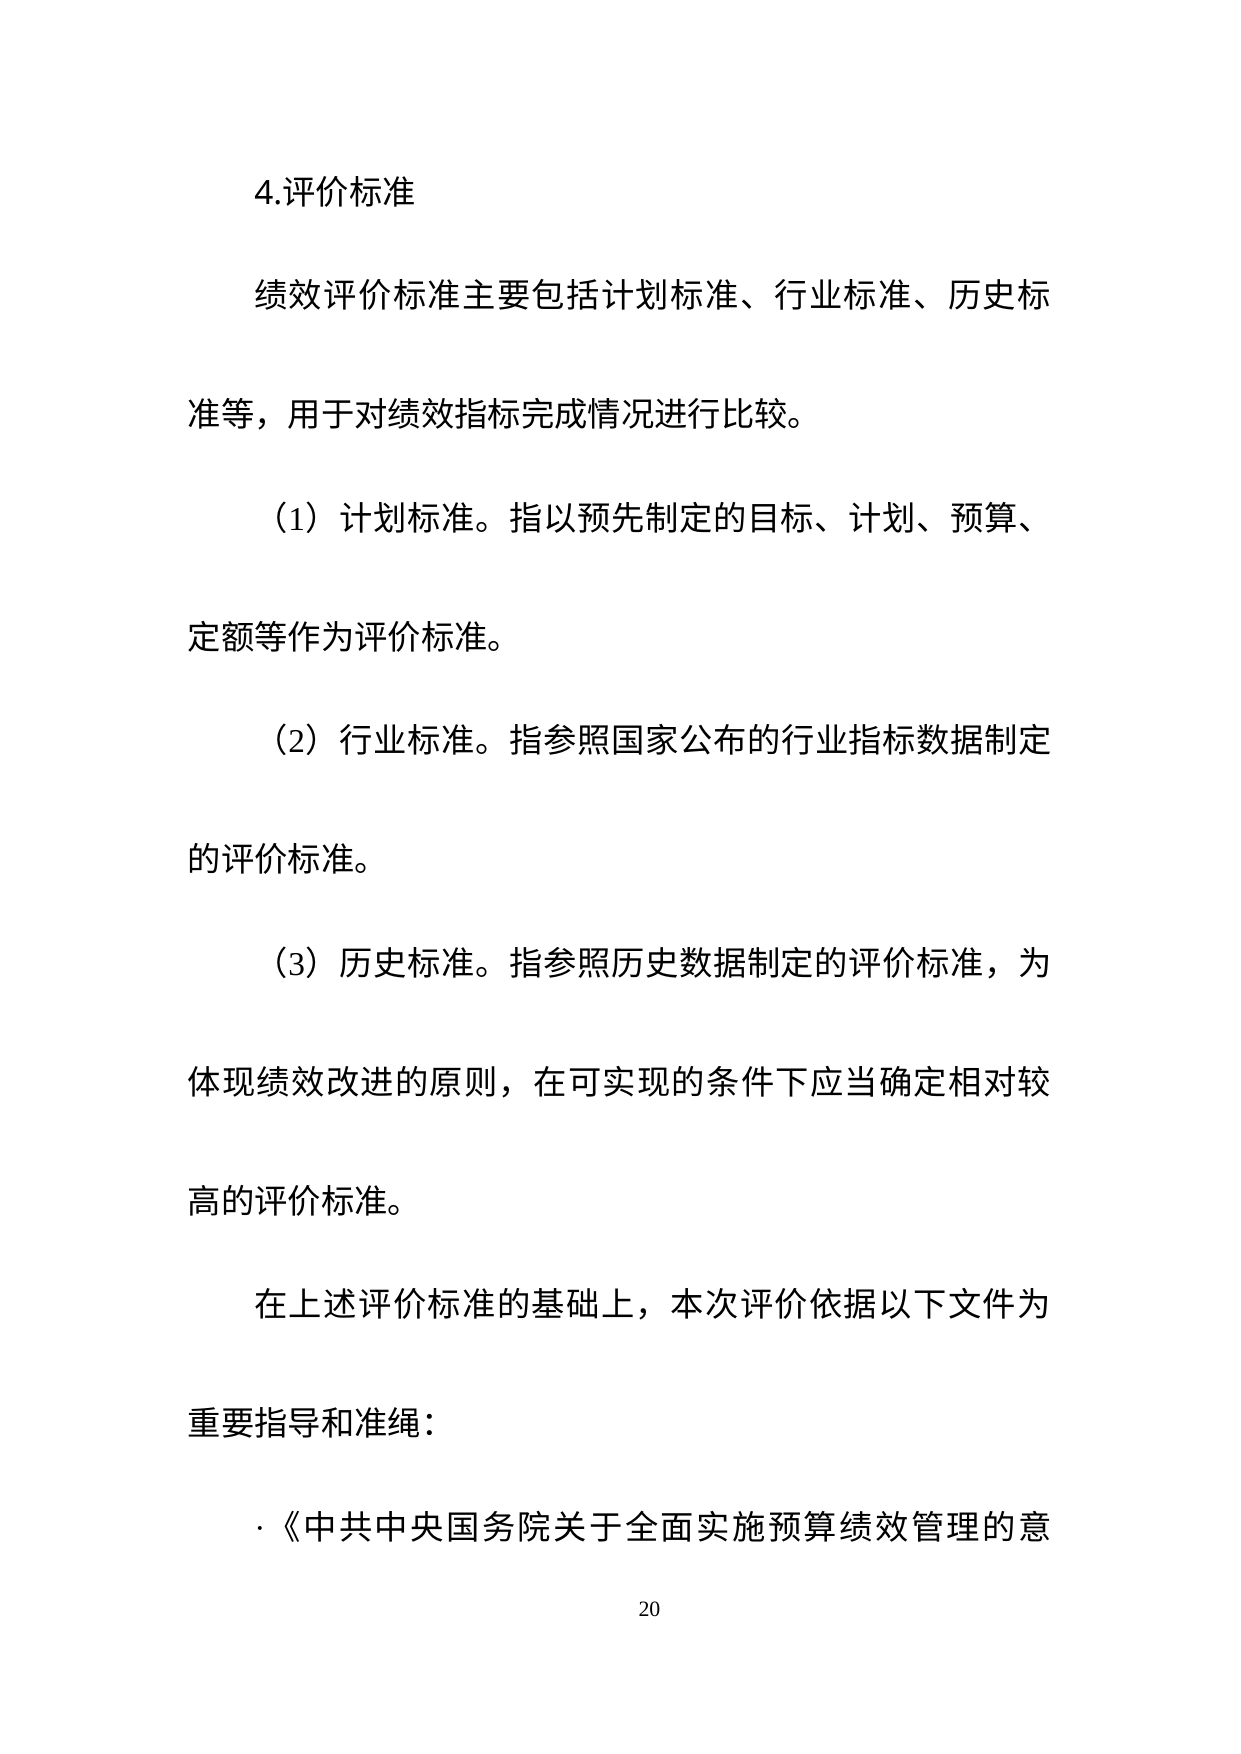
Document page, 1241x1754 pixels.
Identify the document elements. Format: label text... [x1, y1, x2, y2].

text 在上述评价标准的基础上，本次评价依据以下文件为重要指导和准绳： [187, 1263, 1053, 1461]
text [187, 1485, 1053, 1564]
text （1）计划标准。指以预先制定的目标、计划、预算、定额等作为评价标准。 [187, 476, 1053, 674]
text 绩效评价标准主要包括计划标准、行业标准、历史标准等，用于对绩效指标完成情况进行比较。 [187, 253, 1053, 452]
subtitle 4.评价标准 [187, 150, 1053, 229]
text （3）历史标准。指参照历史数据制定的评价标准，为体现绩效改进的原则，在可实现的条件下应当确定相对较高的评价标准。 [187, 921, 1053, 1238]
text （2）行业标准。指参照国家公布的行业指标数据制定的评价标准。 [187, 698, 1053, 897]
